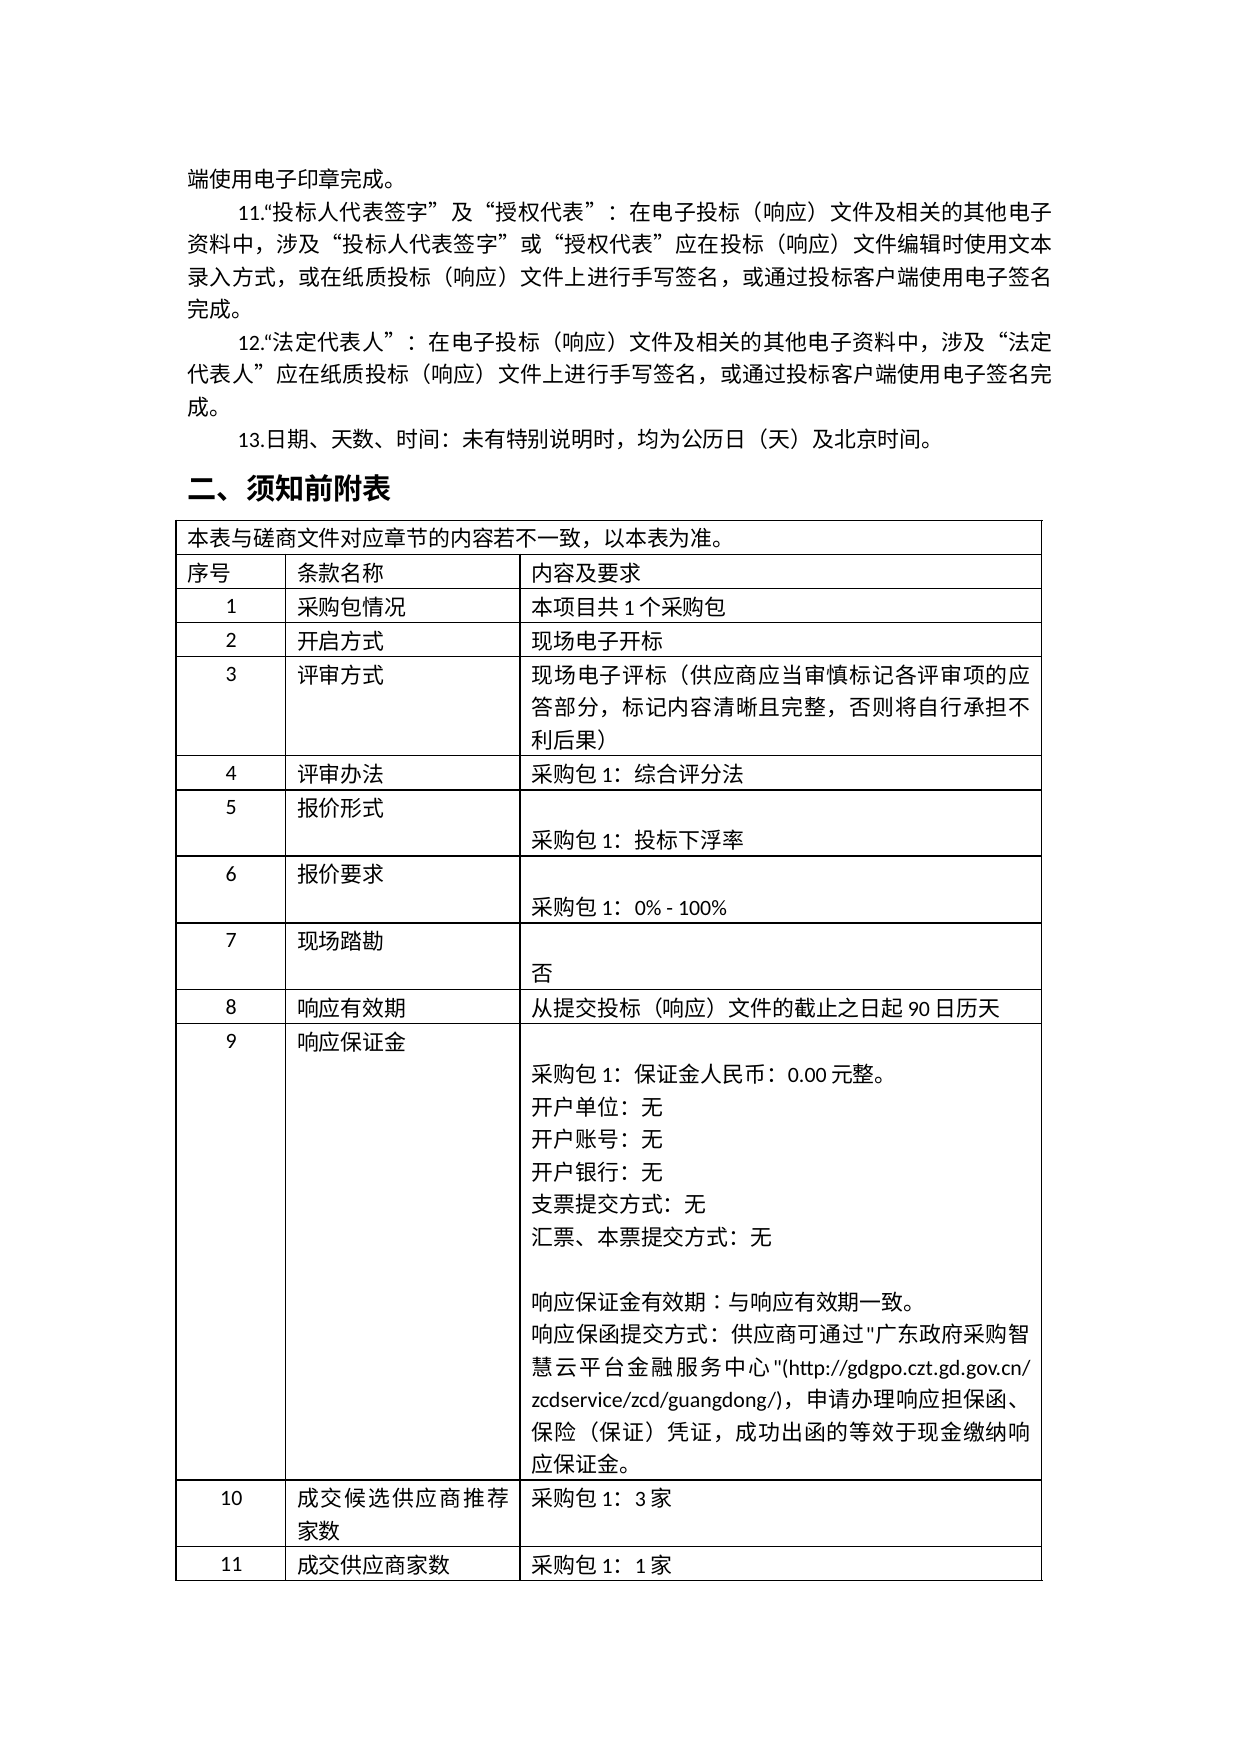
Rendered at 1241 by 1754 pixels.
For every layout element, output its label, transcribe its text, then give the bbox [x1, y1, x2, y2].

table_cell 采购包1：保证金人民币：0.00元整。 开户单位：无 开户账号：无 开户银行：无 支票提交方式：无 汇票、本票提交方式：无 响应保证金有效期∶与响应有效期一致。 响应保函提交方式：供应商可通过"广东政府采购智慧云平台金融服务中心"(http://gdgpo.czt.gd.gov.cn/zcdservice/zcd/guangdong/)，申请办理响应担保函、保险（保证）凭证，成功出函的等效于现金缴纳响应保证金。 [521, 1024, 1041, 1479]
table_cell 采购包1：综合评分法 [521, 756, 1041, 789]
table_cell 采购包1：1家 [521, 1547, 1041, 1580]
table_cell 报价形式 [286, 791, 519, 855]
table_cell 4 [177, 756, 285, 789]
table_cell 10 [177, 1481, 285, 1546]
table_cell 6 [177, 857, 285, 922]
text 二、须知前附表 [187, 454, 1053, 519]
table_cell 采购包情况 [286, 589, 519, 622]
table_cell 内容及要求 [521, 555, 1041, 588]
table_cell 从提交投标（响应）文件的截止之日起90日历天 [521, 990, 1041, 1023]
table_cell 1 [177, 589, 285, 622]
table_cell 5 [177, 791, 285, 855]
table_cell 本项目共1个采购包 [521, 589, 1041, 622]
table_header 本表与磋商文件对应章节的内容若不一致，以本表为准。 [177, 521, 1041, 553]
table_cell 条款名称 [286, 555, 519, 588]
table_cell 响应有效期 [286, 990, 519, 1023]
table_cell 成交供应商家数 [286, 1547, 519, 1580]
table_cell 序号 [177, 555, 285, 588]
table_cell 2 [177, 623, 285, 656]
table_cell 现场踏勘 [286, 924, 519, 988]
table_cell 采购包1：投标下浮率 [521, 791, 1041, 855]
table_cell 8 [177, 990, 285, 1023]
table_cell 评审方式 [286, 657, 519, 755]
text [187, 162, 1053, 194]
table_cell 现场电子开标 [521, 623, 1041, 656]
table_cell 3 [177, 657, 285, 755]
text 12.“法定代表人”：在电子投标（响应）文件及相关的其他电子资料中，涉及“法定代表人”应在纸质投标（响应）文件上进行手写签名，或通过投标客户端使用电子签名完成。 [187, 324, 1053, 422]
table_cell 评审办法 [286, 756, 519, 789]
table_cell 采购包1：0% - 100% [521, 857, 1041, 922]
table_cell 9 [177, 1024, 285, 1479]
table_cell 报价要求 [286, 857, 519, 922]
table_cell 7 [177, 924, 285, 988]
text 11.“投标人代表签字”及“授权代表”：在电子投标（响应）文件及相关的其他电子资料中，涉及“投标人代表签字”或“授权代表”应在投标（响应）文件编辑时使用文本录入方式，或在纸质投标（响应）文件上进行手写签名，或通过投标客户端使用电子签名完成。 [187, 194, 1053, 324]
table_cell 响应保证金 [286, 1024, 519, 1479]
table_cell 现场电子评标（供应商应当审慎标记各评审项的应答部分，标记内容清晰且完整，否则将自行承担不利后果） [521, 657, 1041, 755]
table_cell 成交候选供应商推荐家数 [286, 1481, 519, 1546]
text 13.日期、天数、时间：未有特别说明时，均为公历日（天）及北京时间。 [187, 422, 1053, 454]
table_cell 采购包1：3家 [521, 1481, 1041, 1546]
table_cell 11 [177, 1547, 285, 1580]
table_cell 开启方式 [286, 623, 519, 656]
table_cell 否 [521, 924, 1041, 988]
